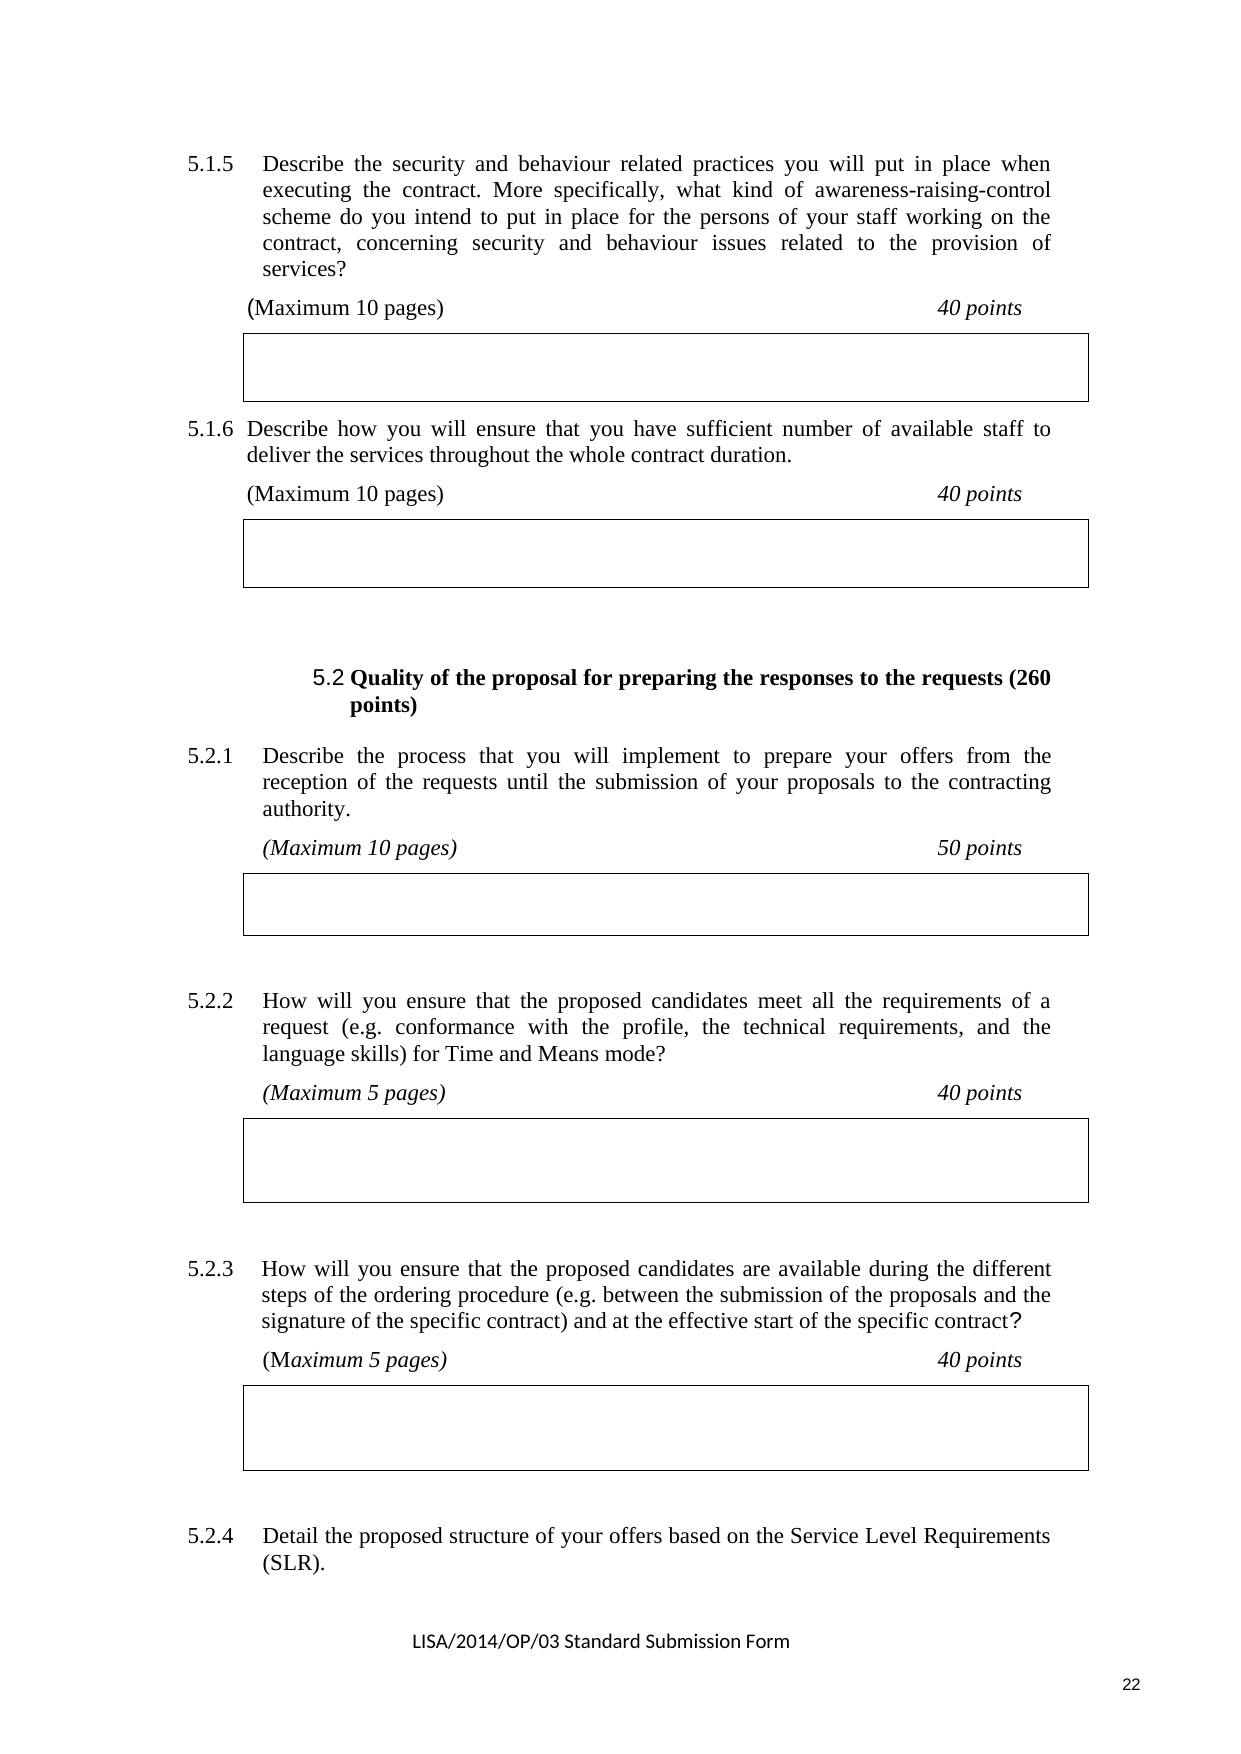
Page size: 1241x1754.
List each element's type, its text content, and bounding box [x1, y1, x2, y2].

text (Maximum 10 pages) 40 points [187, 480, 1053, 506]
text 5.2.1 Describe the process that you will implement to prepare your offers from the reception of the requests until the submission of your proposals to the contracting authority. [187, 742, 1053, 821]
table_header [244, 1119, 1088, 1202]
subtitle Quality of the proposal for preparing the responses to the requests (260 points) [312, 664, 1053, 717]
table_header [244, 334, 1088, 401]
text 5.2.4 Detail the proposed structure of your offers based on the Service Level Requirements (SLR). [187, 1522, 1053, 1575]
text (Maximum 5 pages) 40 points [187, 1346, 1053, 1373]
table_header [244, 1386, 1088, 1470]
text (Maximum 10 pages) 50 points [187, 834, 1053, 860]
text 5.2.3 How will you ensure that the proposed candidates are available during the different steps of the ordering procedure (e.g. between the submission of the proposals and the signature of the specific contract) and at the effective start of the specific contract? [187, 1254, 1053, 1334]
text 5.2.2 How will you ensure that the proposed candidates meet all the requirements of a request (e.g. conformance with the profile, the technical requirements, and the language skills) for Time and Means mode? [187, 987, 1053, 1066]
text (Maximum 5 pages) 40 points [187, 1078, 1053, 1105]
table_header [244, 874, 1088, 934]
text 5.1.6 Describe how you will ensure that you have sufficient number of available staff to deliver the services throughout the whole contract duration. [187, 415, 1053, 467]
table_header [244, 520, 1088, 587]
text 5.1.5 Describe the security and behaviour related practices you will put in place when executing the contract. More specifically, what kind of awareness-raising-control scheme do you intend to put in place for the persons of your staff working on the contract, concerning security and behaviour issues related to the provision of services? [187, 150, 1053, 282]
text (Maximum 10 pages) 40 points [187, 294, 1053, 321]
